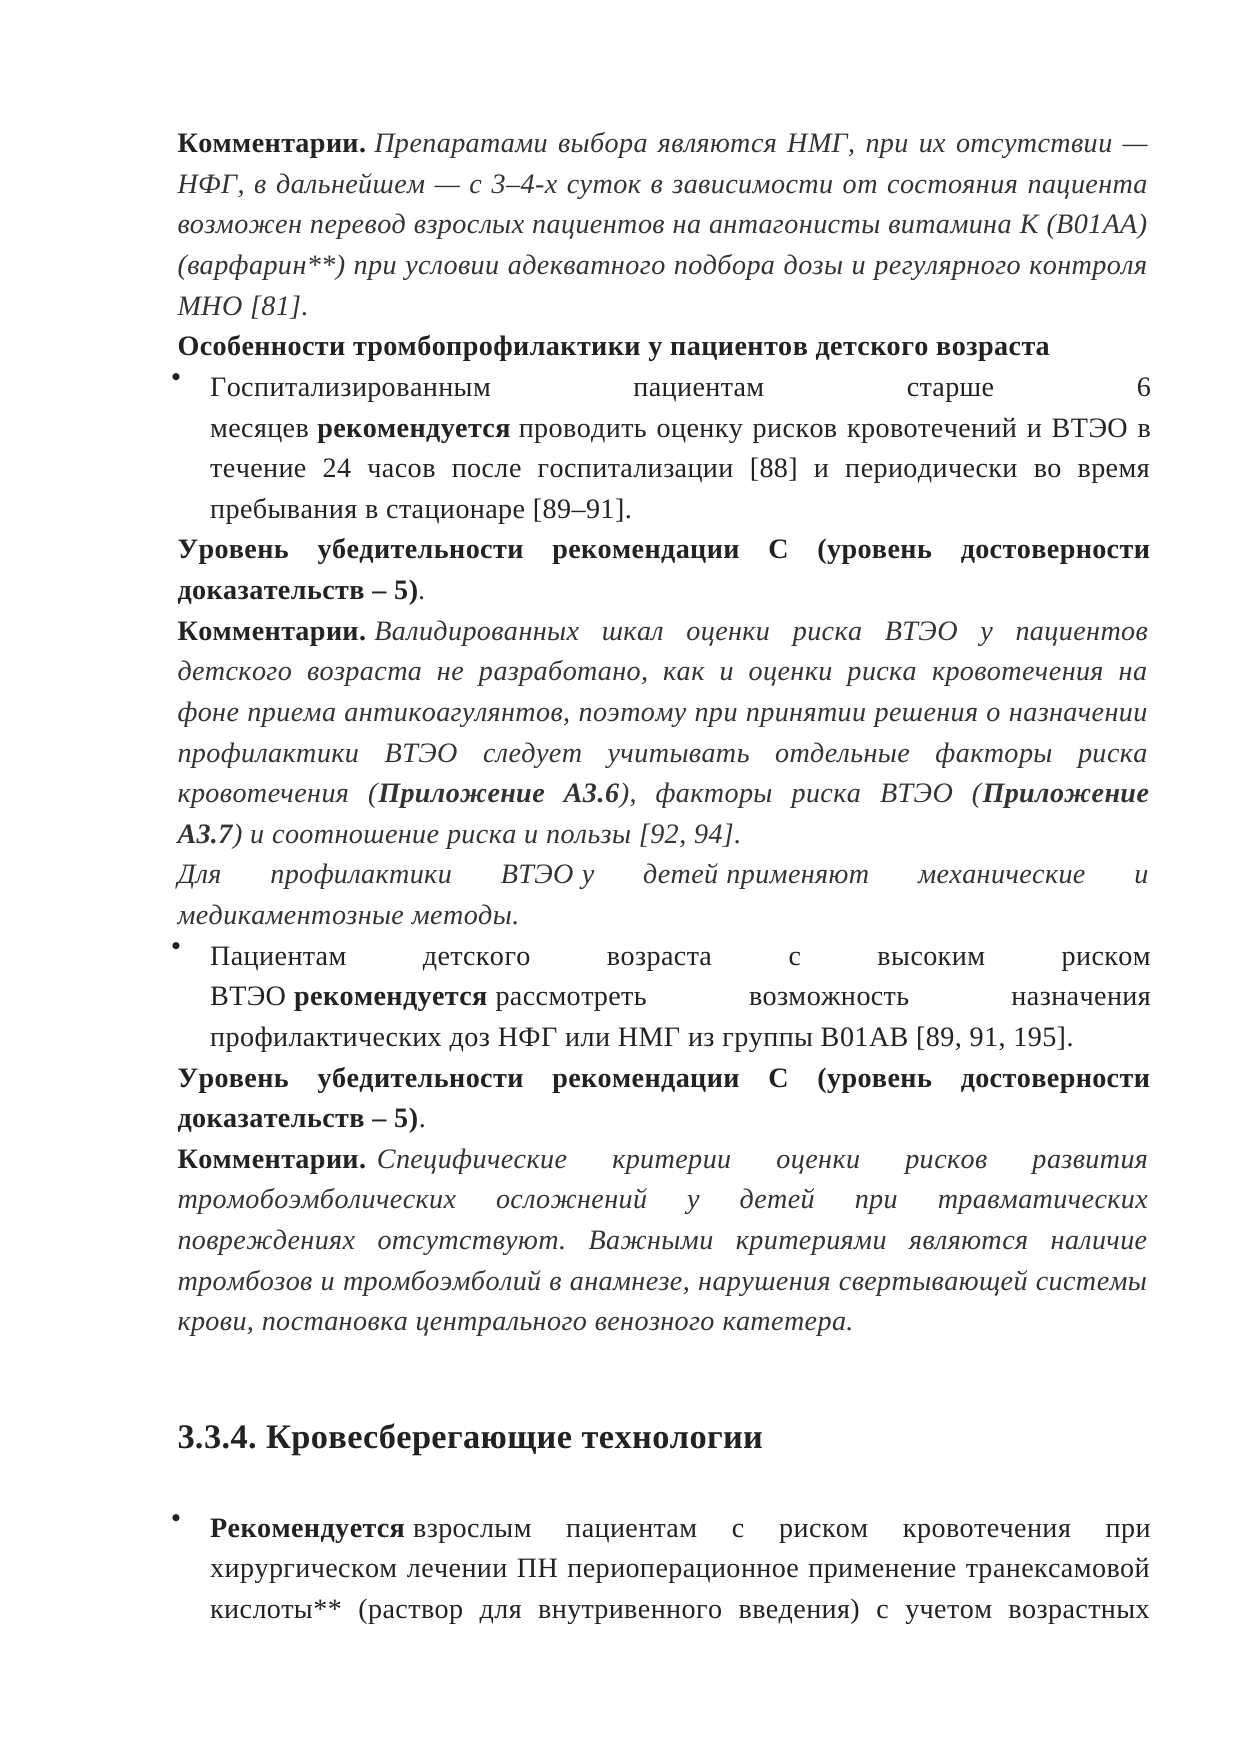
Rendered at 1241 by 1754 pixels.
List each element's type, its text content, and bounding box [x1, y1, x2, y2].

text 3.3.4. Кровесберегающие технологии [177, 1415, 1152, 1456]
text Комментарии. Специфические критерии оценки рисков развития тромобоэмболических осложнений у детей при травматических повреждениях отсутствуют. Важными критериями являются наличие тромбозов и тромбоэмболий в анамнезе, нарушения свертывающей системы крови, постановка центрального венозного катетера. [177, 1134, 1152, 1337]
text Уровень убедительности рекомендации С (уровень достоверности доказательств – 5). [177, 1052, 1152, 1134]
text Комментарии. Препаратами выбора являются НМГ, при их отсутствии — НФГ, в дальнейшем — с 3–4-х суток в зависимости от состояния пациента возможен перевод взрослых пациентов на антагонисты витамина K (B01AA) (варфарин**) при условии адекватного подбора дозы и регулярного контроля МНО [81]. [177, 118, 1152, 321]
text Комментарии. Валидированных шкал оценки риска ВТЭО у пациентов детского возраста не разработано, как и оценки риска кровотечения на фоне приема антикоагулянтов, поэтому при принятии решения о назначении профилактики ВТЭО следует учитывать отдельные факторы риска кровотечения (Приложение А3.6), факторы риска ВТЭО (Приложение А3.7) и соотношение риска и пользы [92, 94]. [177, 606, 1152, 849]
text Для профилактики ВТЭО у детей применяют механические и медикаментозные методы. [177, 849, 1152, 931]
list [172, 1502, 1152, 1624]
list Пациентам детского возраста с высоким риском ВТЭО рекомендуется рассмотреть возможность назначения профилактических доз НФГ или НМГ из группы B01AB [89, 91, 195]. [172, 931, 1152, 1052]
text Особенности тромбопрофилактики у пациентов детского возраста [177, 321, 1152, 362]
list Госпитализированным пациентам старше 6 месяцев рекомендуется проводить оценку рисков кровотечений и ВТЭО в течение 24 часов после госпитализации [88] и периодически во время пребывания в стационаре [89–91]. [172, 362, 1152, 524]
text Уровень убедительности рекомендации С (уровень достоверности доказательств – 5). [177, 524, 1152, 606]
